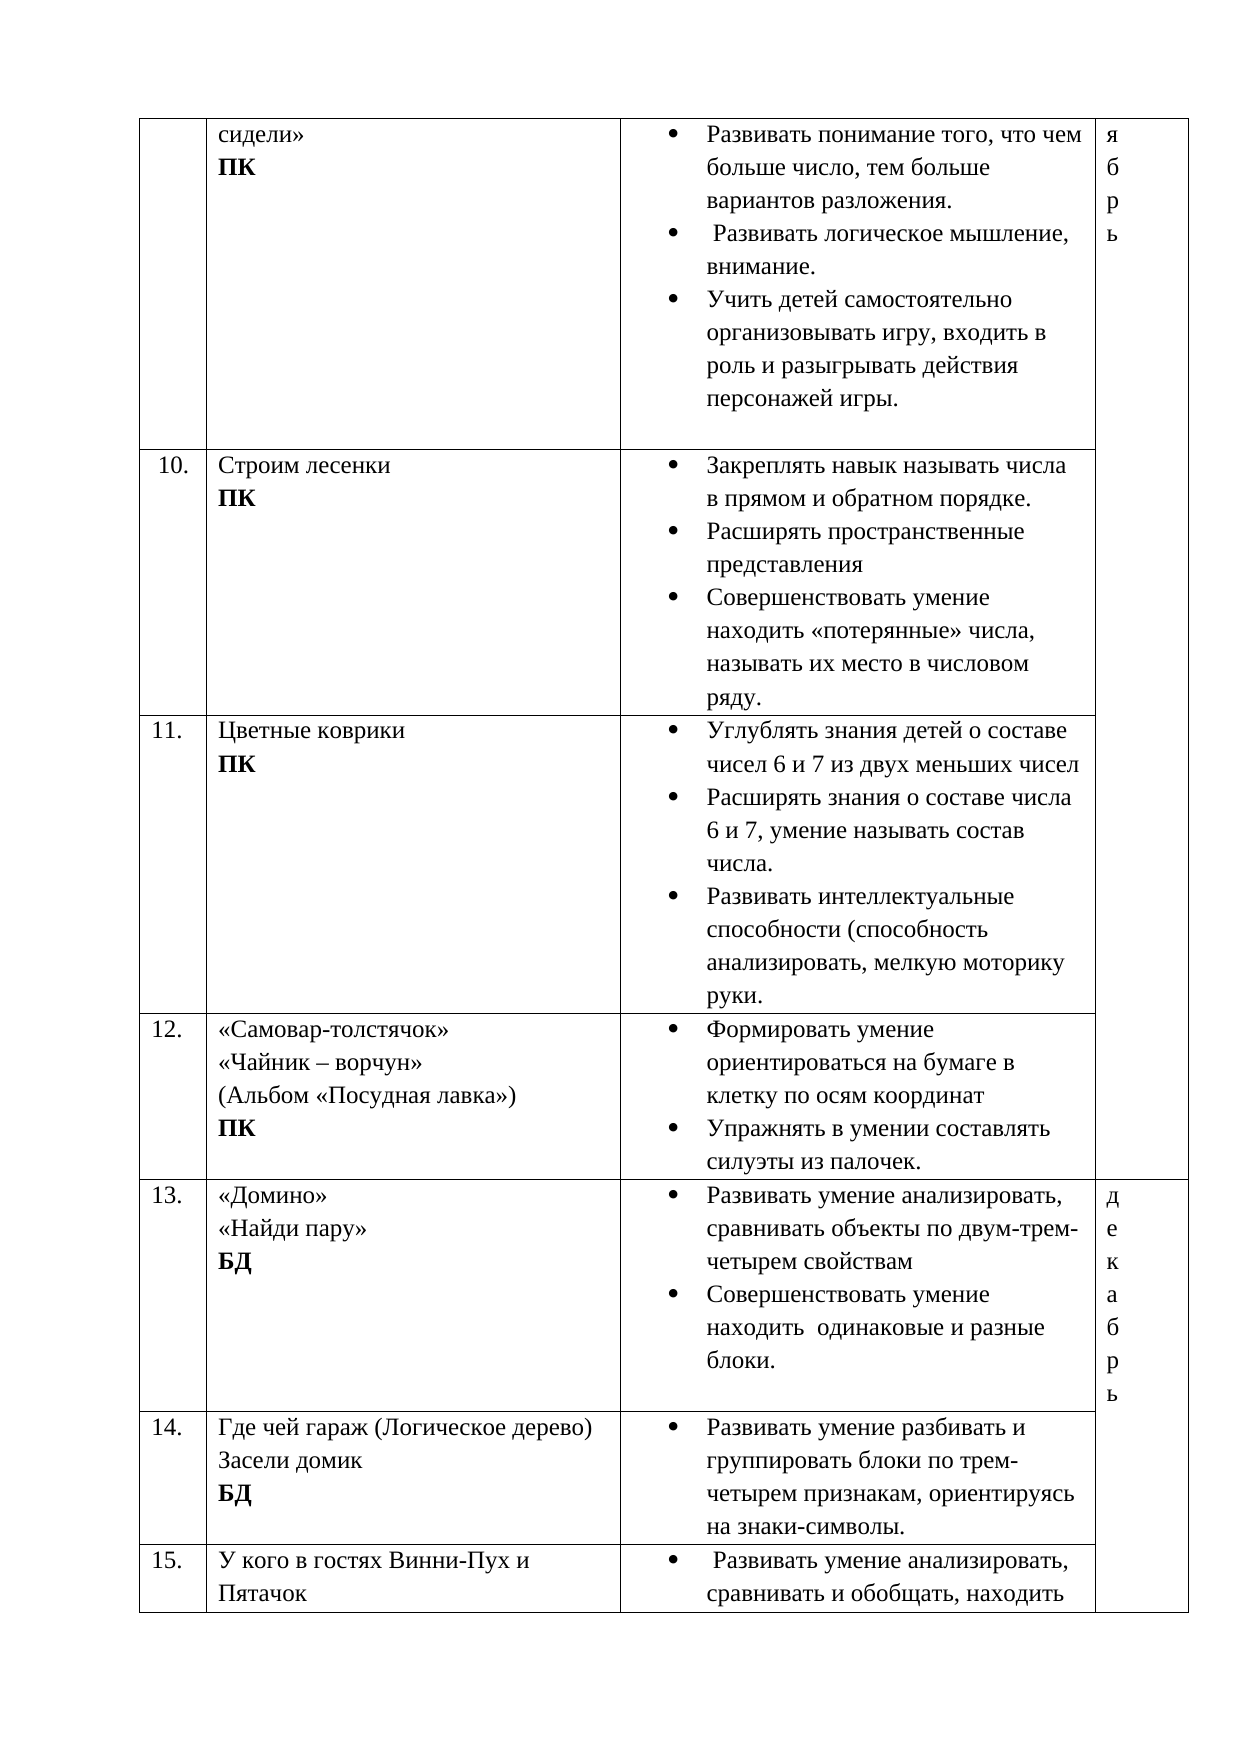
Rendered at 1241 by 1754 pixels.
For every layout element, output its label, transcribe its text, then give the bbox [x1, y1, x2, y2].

table_cell декабрь [1096, 1180, 1188, 1612]
table_cell «Домино» «Найди пару» БД [207, 1180, 620, 1411]
table_cell Закреплять навык называть числа в прямом и обратном порядке. Расширять пространственные представления Совершенствовать умение находить «потерянные» числа, называть их место в числовом ряду. [621, 450, 1095, 714]
table_cell Развивать умение разбивать и группировать блоки по трем-четырем признакам, ориентируясь на знаки-символы. [621, 1412, 1095, 1544]
table_cell 12. [140, 1014, 206, 1179]
table_cell Цветные коврики ПК [207, 716, 620, 1013]
table_cell ноябрь [1096, 119, 1188, 1179]
table_cell 9. [140, 119, 206, 449]
table_cell Углублять знания детей о составе чисел 6 и 7 из двух меньших чисел Расширять знания о составе числа 6 и 7, умение называть состав числа. Развивать интеллектуальные способности (способность анализировать, мелкую моторику руки. [621, 716, 1095, 1013]
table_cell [207, 119, 620, 449]
table_cell Где чей гараж (Логическое дерево) Засели домик БД [207, 1412, 620, 1544]
table_cell 10. [140, 450, 206, 714]
table_cell 13. [140, 1180, 206, 1411]
table_cell Развивать умение анализировать, сравнивать объекты по двум-трем-четырем свойствам Совершенствовать умение находить одинаковые и разные блоки. [621, 1180, 1095, 1411]
table_cell 14. [140, 1412, 206, 1544]
table_cell 15. [140, 1545, 206, 1612]
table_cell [621, 119, 1095, 449]
table_cell 11. [140, 716, 206, 1013]
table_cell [621, 1545, 1095, 1612]
table_cell «Самовар-толстячок» «Чайник – ворчун» (Альбом «Посудная лавка») ПК [207, 1014, 620, 1179]
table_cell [207, 1545, 620, 1612]
table_cell Строим лесенки ПК [207, 450, 620, 714]
table_cell Формировать умение ориентироваться на бумаге в клетку по осям координат Упражнять в умении составлять силуэты из палочек. [621, 1014, 1095, 1179]
